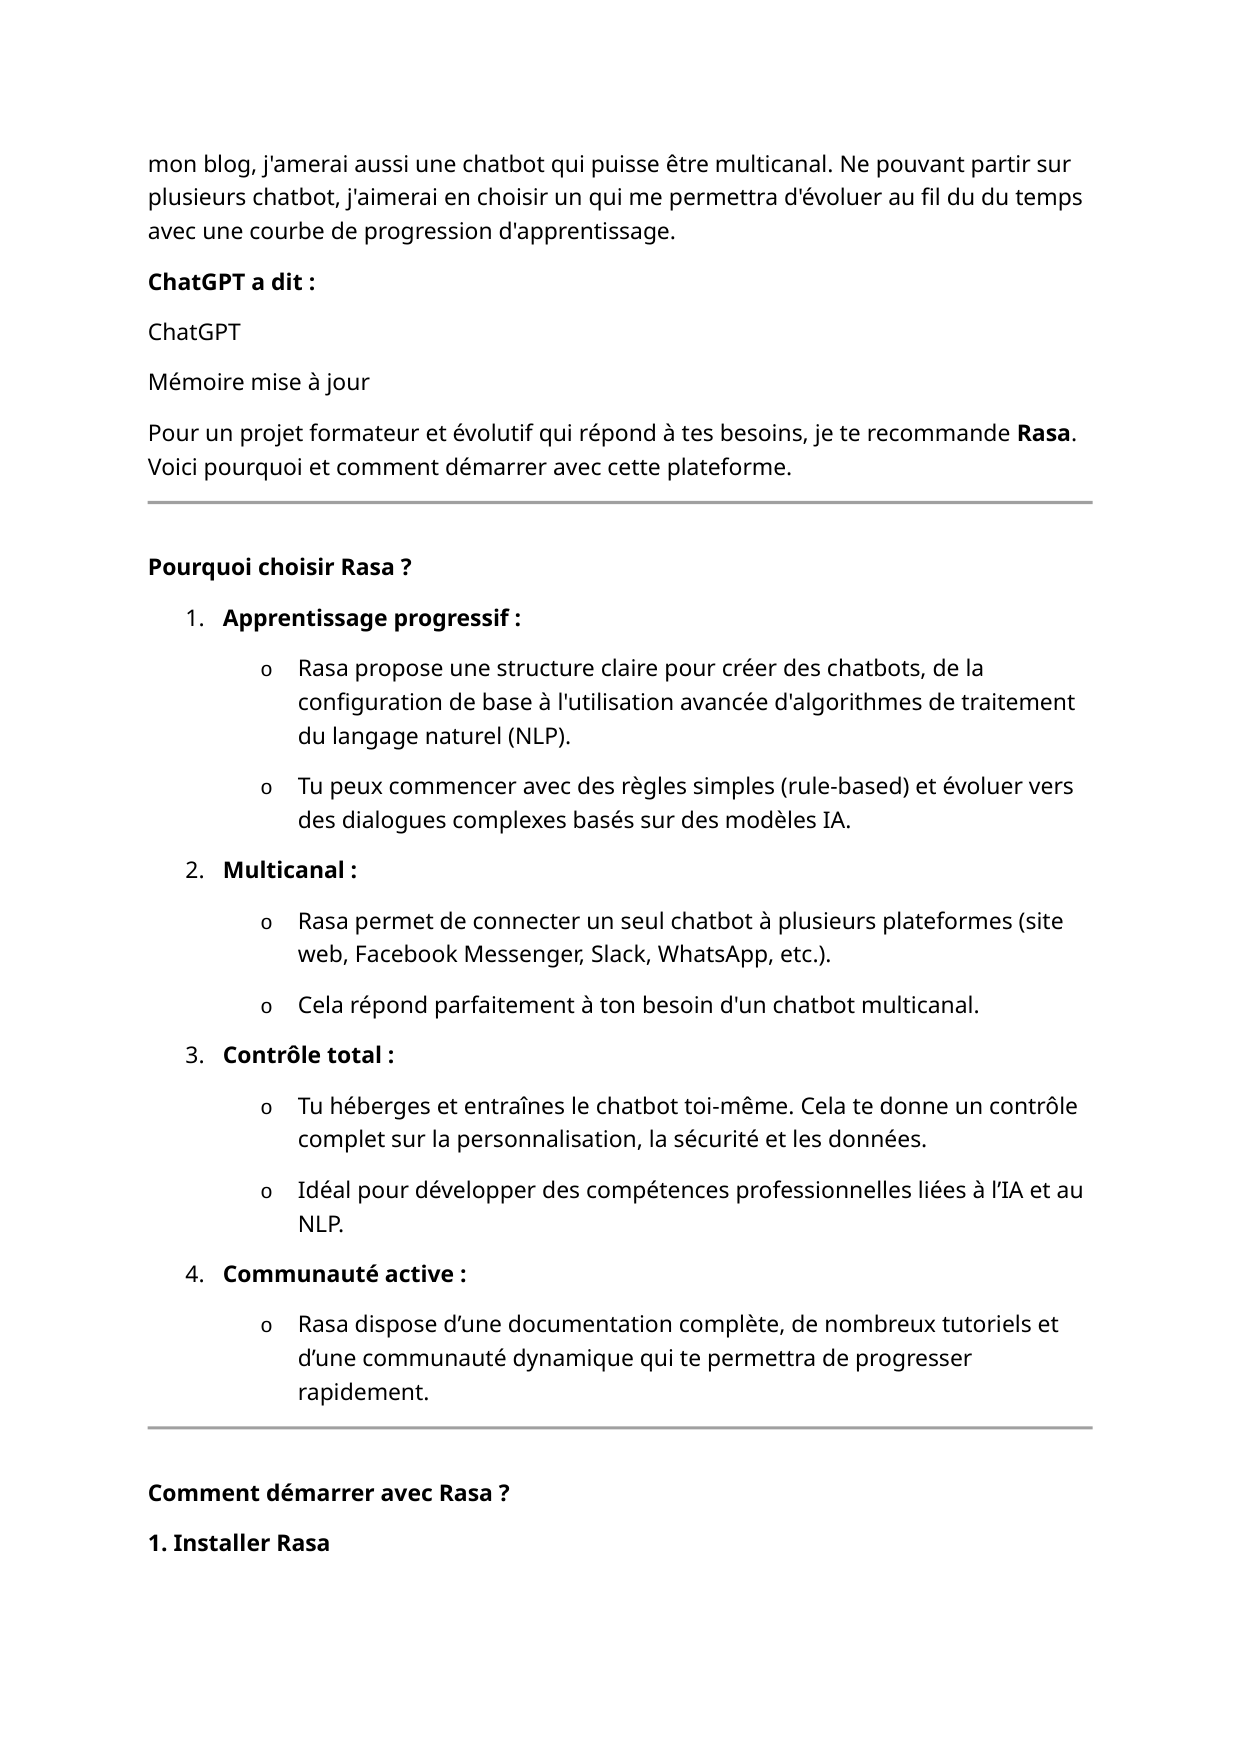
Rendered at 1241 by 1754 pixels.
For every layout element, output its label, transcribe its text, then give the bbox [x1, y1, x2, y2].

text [148, 148, 1093, 246]
list Multicanal : [185, 854, 1093, 886]
list Communauté active : [185, 1258, 1093, 1289]
text Comment démarrer avec Rasa ? [148, 1477, 1093, 1508]
text ChatGPT [148, 316, 1093, 347]
list Tu héberges et entraînes le chatbot toi-même. Cela te donne un contrôle complet sur la personnalisation, la sécurité et les données. [260, 1090, 1093, 1155]
list Rasa dispose d’une documentation complète, de nombreux tutoriels et d’une communauté dynamique qui te permettra de progresser rapidement. [260, 1308, 1093, 1407]
text Pourquoi choisir Rasa ? [148, 551, 1093, 583]
text ChatGPT a dit : [148, 266, 1093, 297]
list Contrôle total : [185, 1039, 1093, 1071]
list Rasa permet de connecter un seul chatbot à plusieurs plateformes (site web, Facebook Messenger, Slack, WhatsApp, etc.). [260, 905, 1093, 970]
text Mémoire mise à jour [148, 366, 1093, 398]
text Pour un projet formateur et évolutif qui répond à tes besoins, je te recommande Rasa. Voici pourquoi et comment démarrer avec cette plateforme. [148, 417, 1093, 482]
list Cela répond parfaitement à ton besoin d'un chatbot multicanal. [260, 989, 1093, 1020]
list Tu peux commencer avec des règles simples (rule-based) et évoluer vers des dialogues complexes basés sur des modèles IA. [260, 770, 1093, 835]
list Idéal pour développer des compétences professionnelles liées à l’IA et au NLP. [260, 1174, 1093, 1239]
list Apprentissage progressif : [185, 602, 1093, 633]
list Rasa propose une structure claire pour créer des chatbots, de la configuration de base à l'utilisation avancée d'algorithmes de traitement du langage naturel (NLP). [260, 652, 1093, 751]
text 1. Installer Rasa [148, 1527, 1093, 1558]
